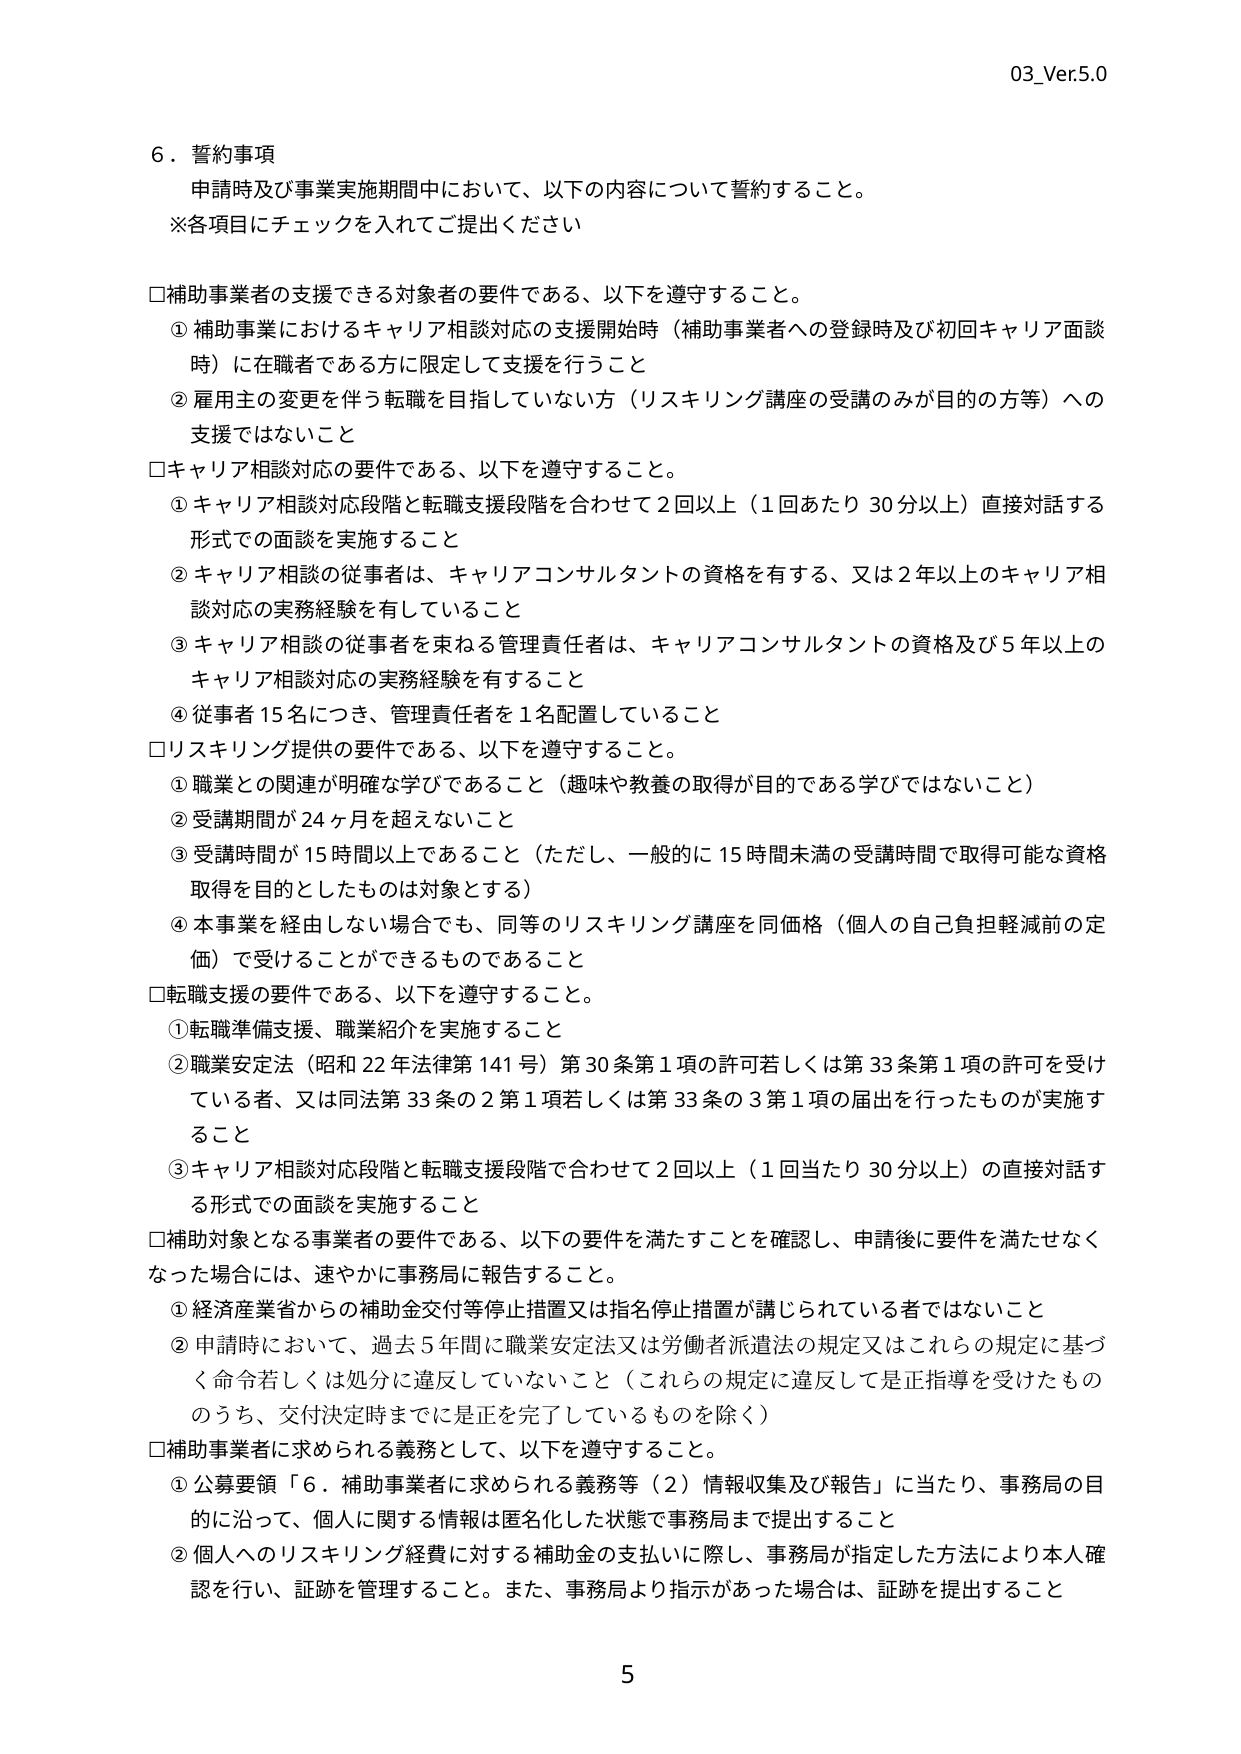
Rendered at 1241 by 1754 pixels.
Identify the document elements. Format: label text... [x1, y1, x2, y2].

text ①経済産業省からの補助金交付等停止措置又は指名停止措置が講じられている者ではないこと [169, 1291, 1107, 1326]
text ③キャリア相談の従事者を束ねる管理責任者は、キャリアコンサルタントの資格及び５年以上のキャリア相談対応の実務経験を有すること [169, 626, 1107, 696]
text 申請時及び事業実施期間中において、以下の内容について誓約すること。 ※各項目にチェックを入れてご提出ください [169, 171, 1107, 241]
text ②申請時において、過去５年間に職業安定法又は労働者派遣法の規定又はこれらの規定に基づく命令若しくは処分に違反していないこと（これらの規定に違反して是正指導を受けたもののうち、交付決定時までに是正を完了しているものを除く） [169, 1326, 1107, 1431]
text ③受講時間が15時間以上であること（ただし、一般的に15時間未満の受講時間で取得可能な資格取得を目的としたものは対象とする） [169, 836, 1107, 906]
text ①転職準備支援、職業紹介を実施すること [148, 1011, 1107, 1046]
text ①公募要領「６．補助事業者に求められる義務等（２）情報収集及び報告」に当たり、事務局の目的に沿って、個人に関する情報は匿名化した状態で事務局まで提出すること [169, 1466, 1107, 1536]
text ④従事者15名につき、管理責任者を１名配置していること [169, 696, 1107, 731]
text 補助事業者に求められる義務として、以下を遵守すること。 [148, 1431, 1107, 1466]
text ②個人へのリスキリング経費に対する補助金の支払いに際し、事務局が指定した方法により本人確認を行い、証跡を管理すること。また、事務局より指示があった場合は、証跡を提出すること [169, 1536, 1107, 1606]
text ①職業との関連が明確な学びであること（趣味や教養の取得が目的である学びではないこと） [169, 766, 1107, 801]
text ②雇用主の変更を伴う転職を目指していない方（リスキリング講座の受講のみが目的の方等）への支援ではないこと [169, 381, 1107, 451]
text ②キャリア相談の従事者は、キャリアコンサルタントの資格を有する、又は２年以上のキャリア相談対応の実務経験を有していること [169, 556, 1107, 626]
text ①補助事業におけるキャリア相談対応の支援開始時（補助事業者への登録時及び初回キャリア面談時）に在職者である方に限定して支援を行うこと [169, 311, 1107, 381]
text 補助事業者の支援できる対象者の要件である、以下を遵守すること。 [148, 276, 1107, 311]
text 補助対象となる事業者の要件である、以下の要件を満たすことを確認し、申請後に要件を満たせなくなった場合には、速やかに事務局に報告すること。 [148, 1221, 1107, 1291]
text ①キャリア相談対応段階と転職支援段階を合わせて２回以上（１回あたり30分以上）直接対話する形式での面談を実施すること [169, 486, 1107, 556]
text ③キャリア相談対応段階と転職支援段階で合わせて２回以上（１回当たり30分以上）の直接対話する形式での面談を実施すること [148, 1151, 1107, 1221]
text ②受講期間が24ヶ月を超えないこと [169, 801, 1107, 836]
text リスキリング提供の要件である、以下を遵守すること。 [148, 731, 1107, 766]
text キャリア相談対応の要件である、以下を遵守すること。 [148, 451, 1107, 486]
list 誓約事項 [148, 136, 1107, 171]
text ④本事業を経由しない場合でも、同等のリスキリング講座を同価格（個人の自己負担軽減前の定価）で受けることができるものであること [169, 906, 1107, 976]
text 転職支援の要件である、以下を遵守すること。 [148, 976, 1107, 1011]
text ②職業安定法（昭和22年法律第141号）第30条第１項の許可若しくは第33条第１項の許可を受けている者、又は同法第33条の２第１項若しくは第33条の３第１項の届出を行ったものが実施すること [148, 1046, 1107, 1151]
